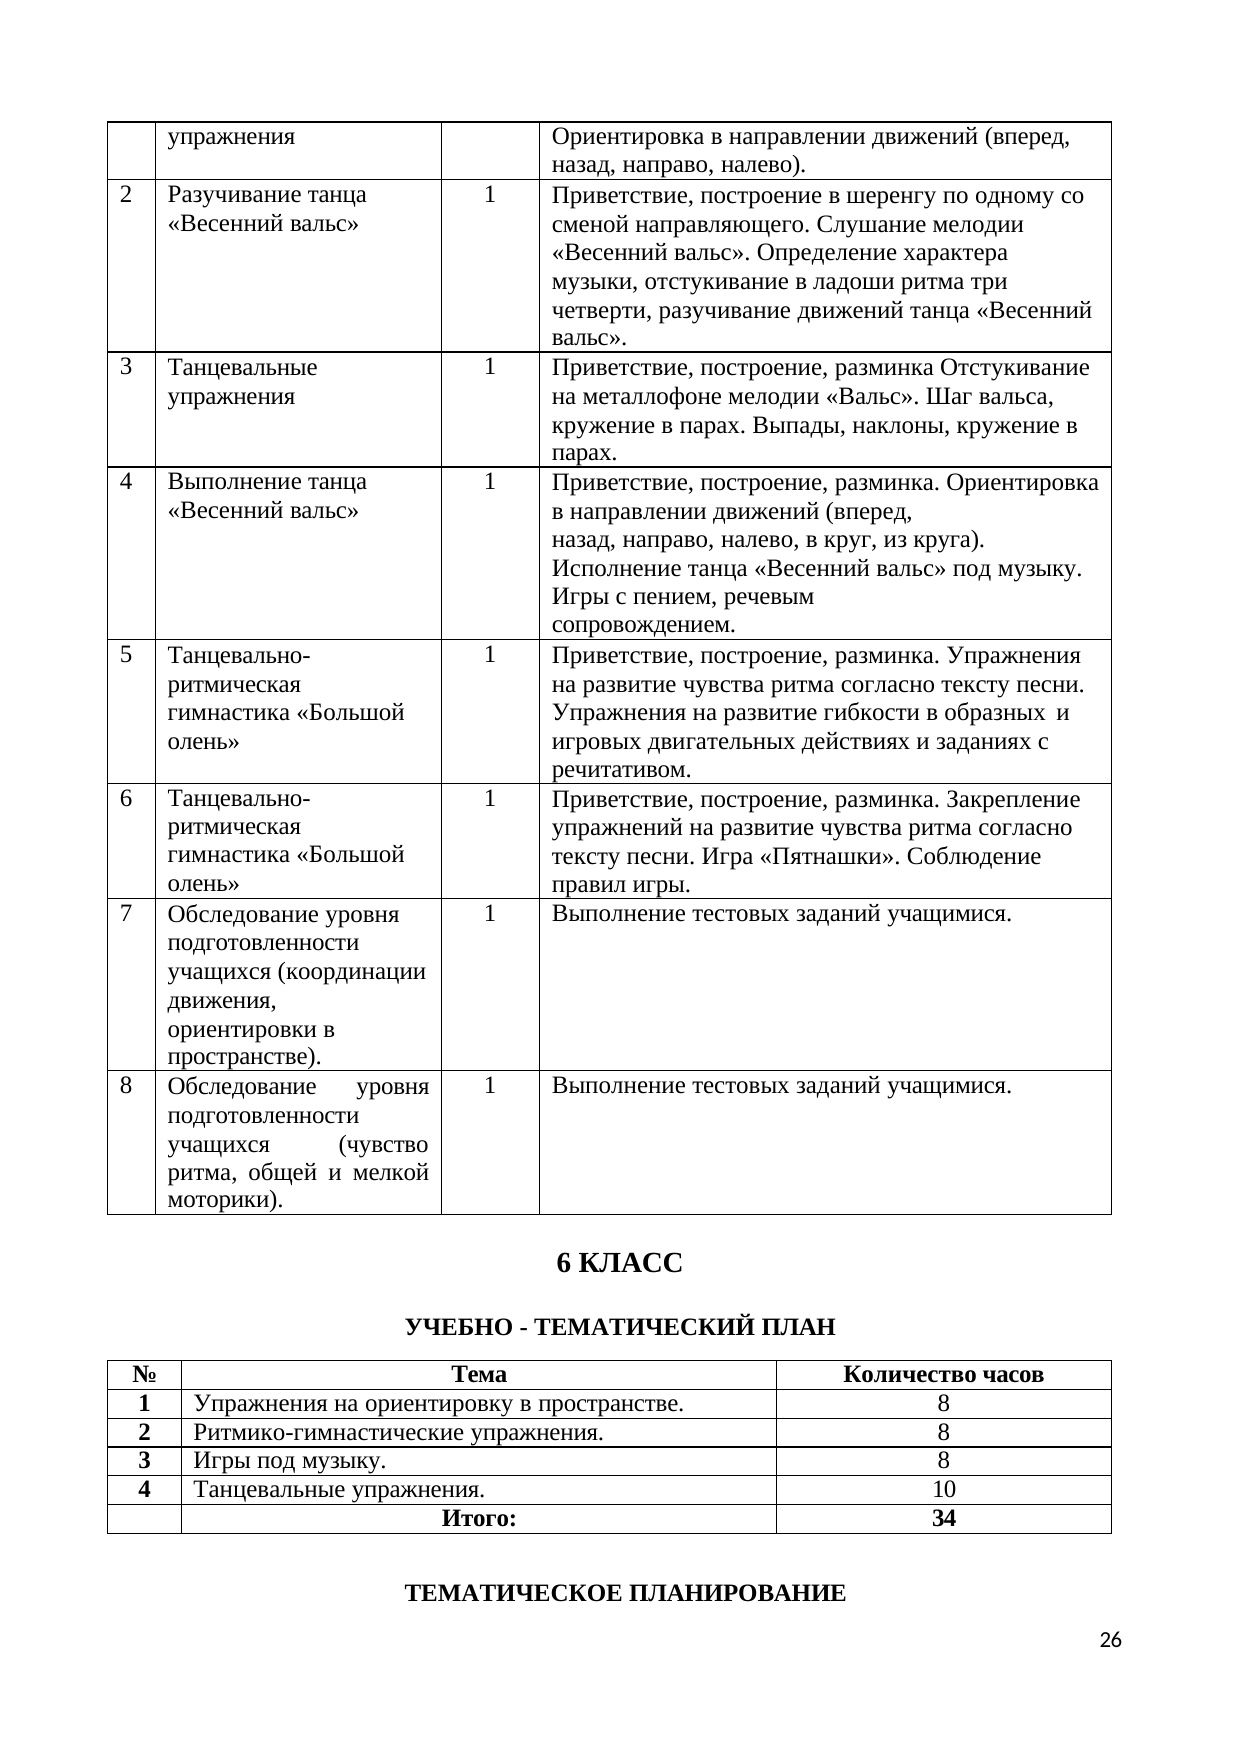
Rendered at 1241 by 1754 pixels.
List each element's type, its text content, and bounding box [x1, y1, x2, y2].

table_cell Разучивание танца «Весенний вальс» [156, 180, 441, 351]
table_cell 7 [108, 899, 155, 1070]
table_header № [108, 1361, 181, 1389]
table_header Количество часов [777, 1361, 1111, 1389]
table_cell 2 [108, 1419, 181, 1446]
table_header Тема [182, 1361, 776, 1389]
table_cell 8 [777, 1448, 1111, 1475]
table_header Ориентировка в направлении движений (вперед, назад, направо, налево). [540, 123, 1111, 179]
table_cell 1 [442, 1071, 539, 1213]
table_cell 10 [777, 1476, 1111, 1504]
table_cell Игры под музыку. [182, 1448, 776, 1475]
table_cell 1 [442, 180, 539, 351]
table_cell Приветствие, построение, разминка. Закрепление упражнений на развитие чувства ритма согласно тексту песни. Игра «Пятнашки». Соблюдение правил игры. [540, 784, 1111, 898]
table_cell [108, 1505, 181, 1533]
table_cell 1 [442, 468, 539, 639]
table_cell 2 [108, 180, 155, 351]
table_cell Приветствие, построение, разминка Отстукивание на металлофоне мелодии «Вальс». Шаг вальса, кружение в парах. Выпады, наклоны, кружение в парах. [540, 353, 1111, 466]
subtitle КЛАСС [103, 1245, 1137, 1279]
table_cell 3 [108, 1448, 181, 1475]
table_cell Танцевальные упражнения [156, 353, 441, 466]
table_cell 8 [777, 1390, 1111, 1418]
table_header [442, 123, 539, 179]
table_cell Ритмико-гимнастические упражнения. [182, 1419, 776, 1446]
table_cell Танцевально- ритмическая гимнастика «Большой олень» [156, 784, 441, 898]
table_cell 1 [108, 1390, 181, 1418]
table_cell 1 [442, 784, 539, 898]
table_cell Выполнение тестовых заданий учащимися. [540, 899, 1111, 1070]
table_cell Обследование уровня подготовленности учащихся (чувство ритма, общей и мелкой моторики). [156, 1071, 441, 1213]
table_cell Выполнение танца «Весенний вальс» [156, 468, 441, 639]
table_cell Итого: [182, 1505, 776, 1533]
table_cell 1 [442, 640, 539, 783]
table_cell 8 [777, 1419, 1111, 1446]
table_cell 6 [108, 784, 155, 898]
table_cell 4 [108, 468, 155, 639]
table_cell 3 [108, 353, 155, 466]
table_cell Приветствие, построение, разминка. Ориентировка в направлении движений (вперед, назад, направо, налево, в круг, из круга). Исполнение танца «Весенний вальс» под музыку. Игры с пением, речевым сопровождением. [540, 468, 1111, 639]
table_cell 4 [108, 1476, 181, 1504]
text УЧЕБНО - ТЕМАТИЧЕСКИЙ ПЛАН [121, 1312, 1120, 1341]
table_cell Приветствие, построение в шеренгу по одному со сменой направляющего. Слушание мелодии «Весенний вальс». Определение характера музыки, отстукивание в ладоши ритма три четверти, разучивание движений танца «Весенний вальс». [540, 180, 1111, 351]
table_header упражнения [156, 123, 441, 179]
table_cell Танцевальные упражнения. [182, 1476, 776, 1504]
table_header [108, 123, 155, 179]
table_cell Обследование уровня подготовленности учащихся (координации движения, ориентировки в пространстве). [156, 899, 441, 1070]
table_cell Приветствие, построение, разминка. Упражнения на развитие чувства ритма согласно тексту песни. Упражнения на развитие гибкости в образных и игровых двигательных действиях и заданиях с речитативом. [540, 640, 1111, 783]
table_cell Выполнение тестовых заданий учащимися. [540, 1071, 1111, 1213]
table_cell Упражнения на ориентировку в пространстве. [182, 1390, 776, 1418]
text ТЕМАТИЧЕСКОЕ ПЛАНИРОВАНИЕ [121, 1578, 1131, 1607]
table_cell 1 [442, 899, 539, 1070]
table_cell 8 [108, 1071, 155, 1213]
table_cell 34 [777, 1505, 1111, 1533]
table_cell 1 [442, 353, 539, 466]
table_cell 5 [108, 640, 155, 783]
table_cell Танцевально- ритмическая гимнастика «Большой олень» [156, 640, 441, 783]
